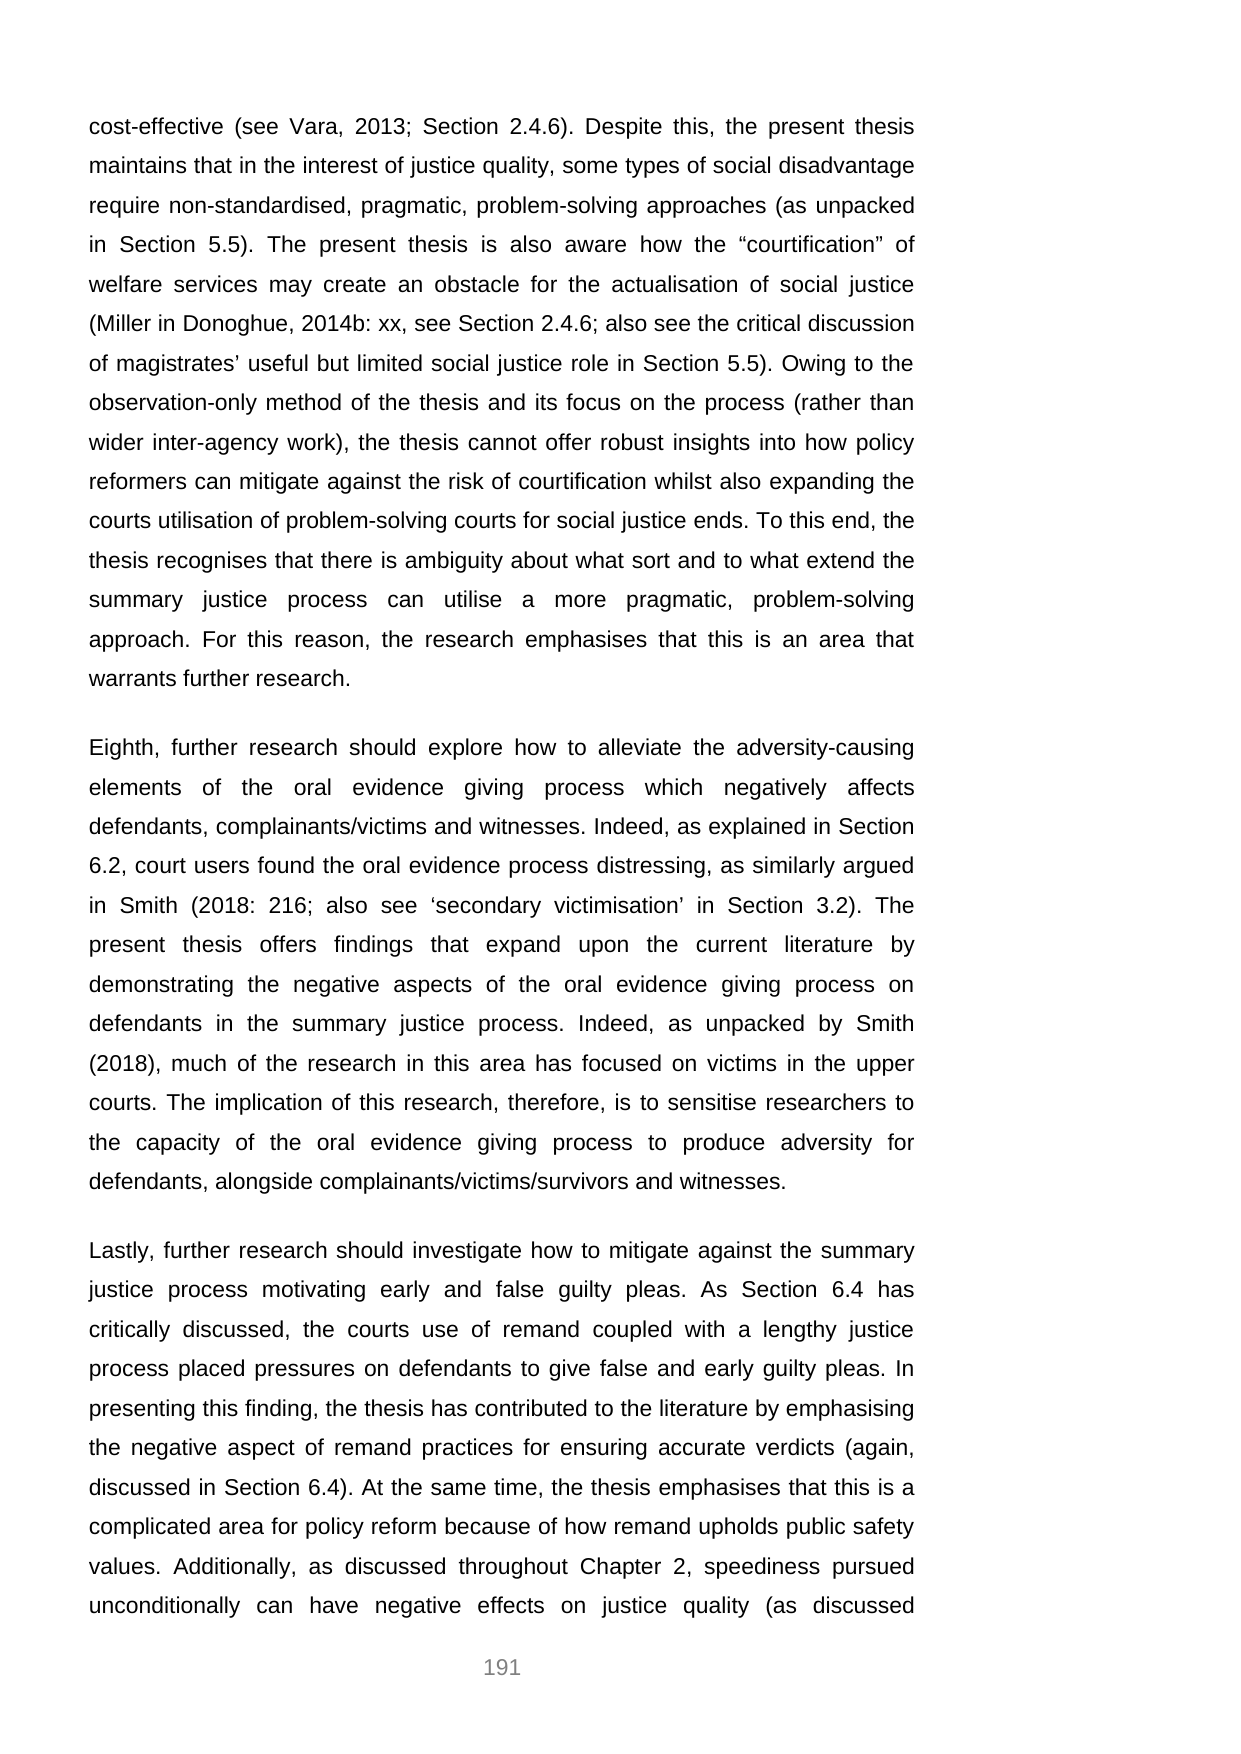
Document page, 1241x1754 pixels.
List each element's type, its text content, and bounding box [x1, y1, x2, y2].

text Eighth, further research should explore how to alleviate the adversity-causing elements of the oral evidence giving process which negatively affects defendants, complainants/victims and witnesses. Indeed, as explained in Section 6.2, court users found the oral evidence process distressing, as similarly argued in Smith (2018: 216; also see ‘secondary victimisation’ in Section 3.2). The present thesis offers findings that expand upon the current literature by demonstrating the negative aspects of the oral evidence giving process on defendants in the summary justice process. Indeed, as unpacked by Smith (2018), much of the research in this area has focused on victims in the upper courts. The implication of this research, therefore, is to sensitise researchers to the capacity of the oral evidence giving process to produce adversity for defendants, alongside complainants/victims/survivors and witnesses. [89, 734, 915, 1195]
